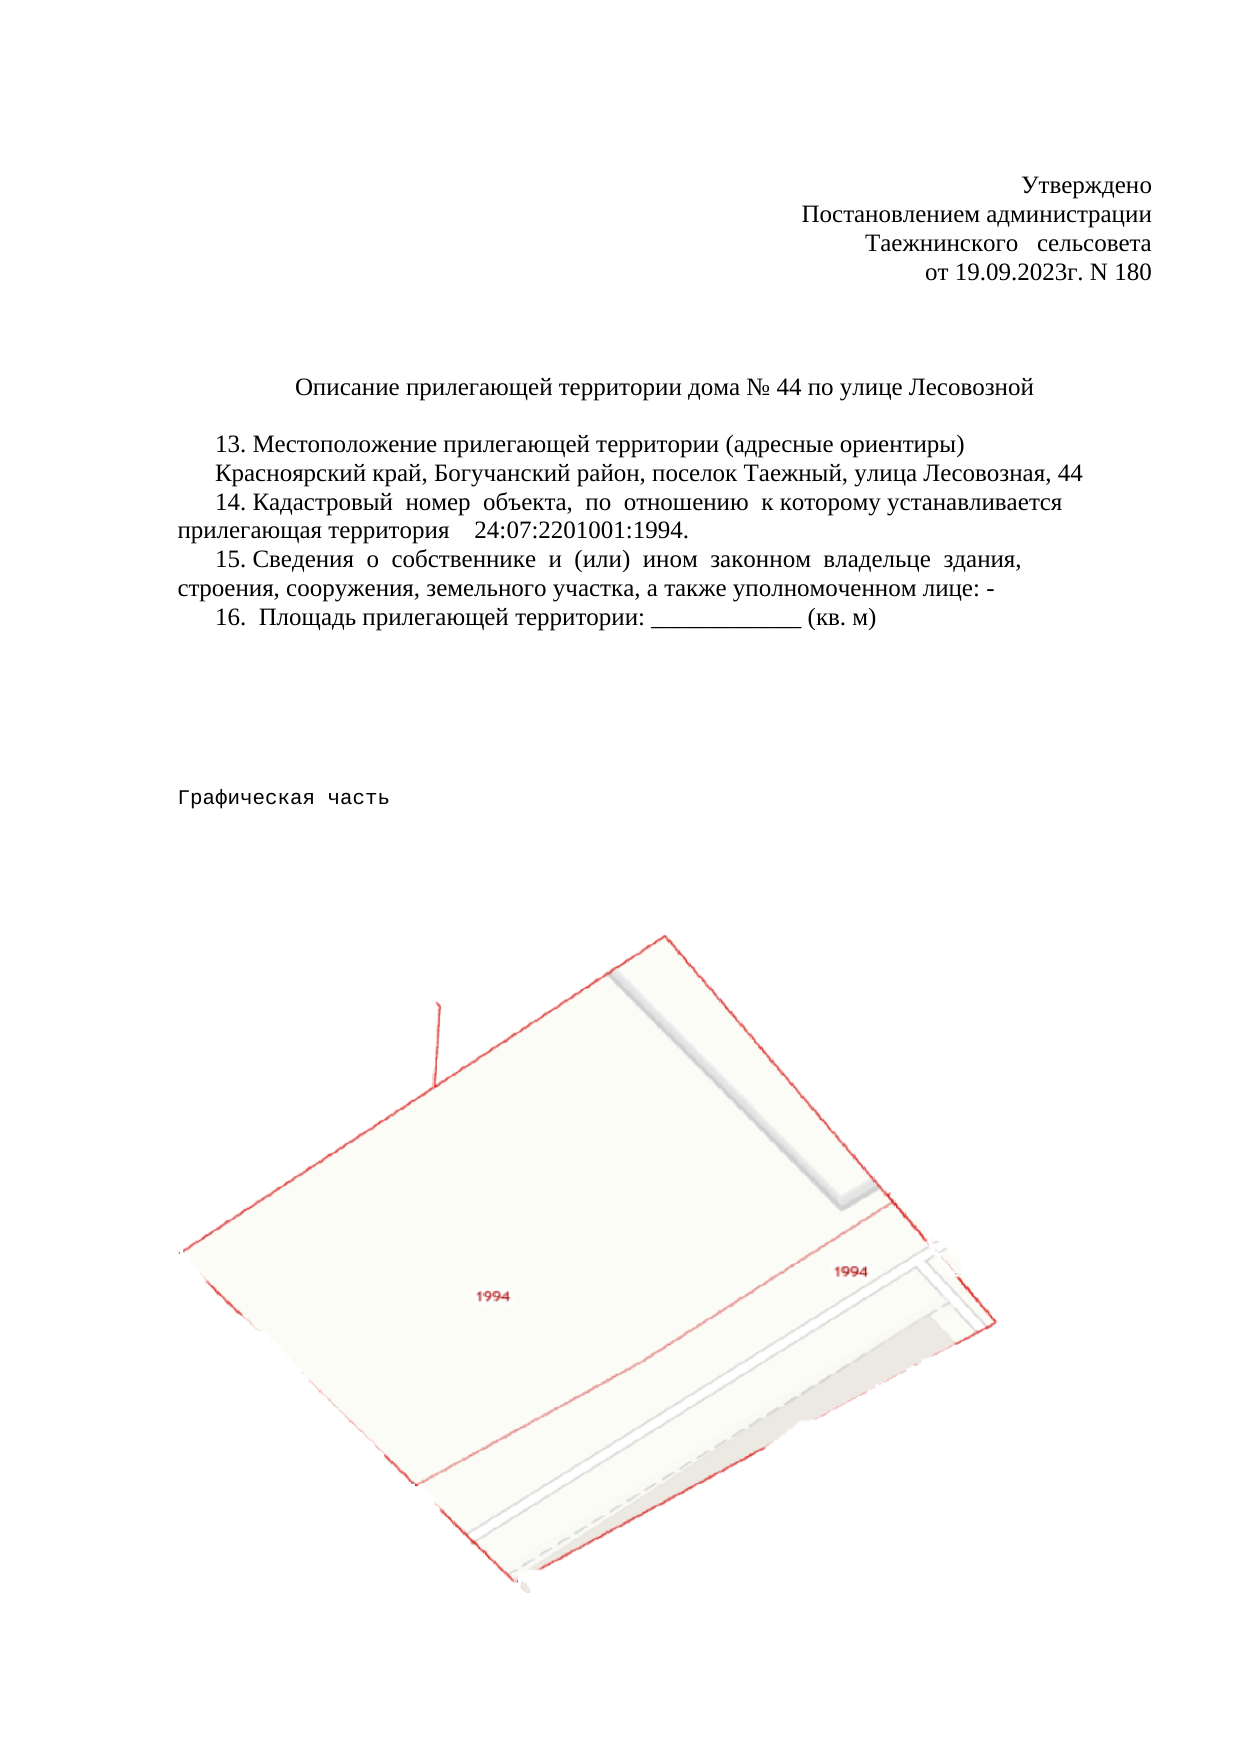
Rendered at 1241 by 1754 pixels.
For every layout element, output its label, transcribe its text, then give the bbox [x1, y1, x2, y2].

text прилегающая территория 24:07:2201001:1994. [177, 516, 1152, 544]
text Постановлением администрации [428, 199, 1152, 228]
text Таежнинского сельсовета [428, 228, 1152, 257]
text Утверждено [428, 171, 1152, 199]
list Кадастровый номер объекта, по отношению к которому устанавливается [215, 487, 1152, 516]
text Графическая часть [177, 787, 1152, 811]
list Местоположение прилегающей территории (адресные ориентиры) [215, 429, 1152, 458]
text Описание прилегающей территории дома № 44 по улице Лесовозной [177, 372, 1152, 401]
list Площадь прилегающей территории: ____________ (кв. м) [215, 602, 1152, 631]
list Сведения о собственнике и (или) ином законном владельце здания, [215, 544, 1152, 573]
text строения, сооружения, земельного участка, а также уполномоченном лице: - [177, 573, 1152, 602]
picture [177, 934, 998, 1593]
text Красноярский край, Богучанский район, поселок Таежный, улица Лесовозная, 44 [215, 458, 1152, 487]
text от 19.09.2023г. N 180 [428, 257, 1152, 286]
